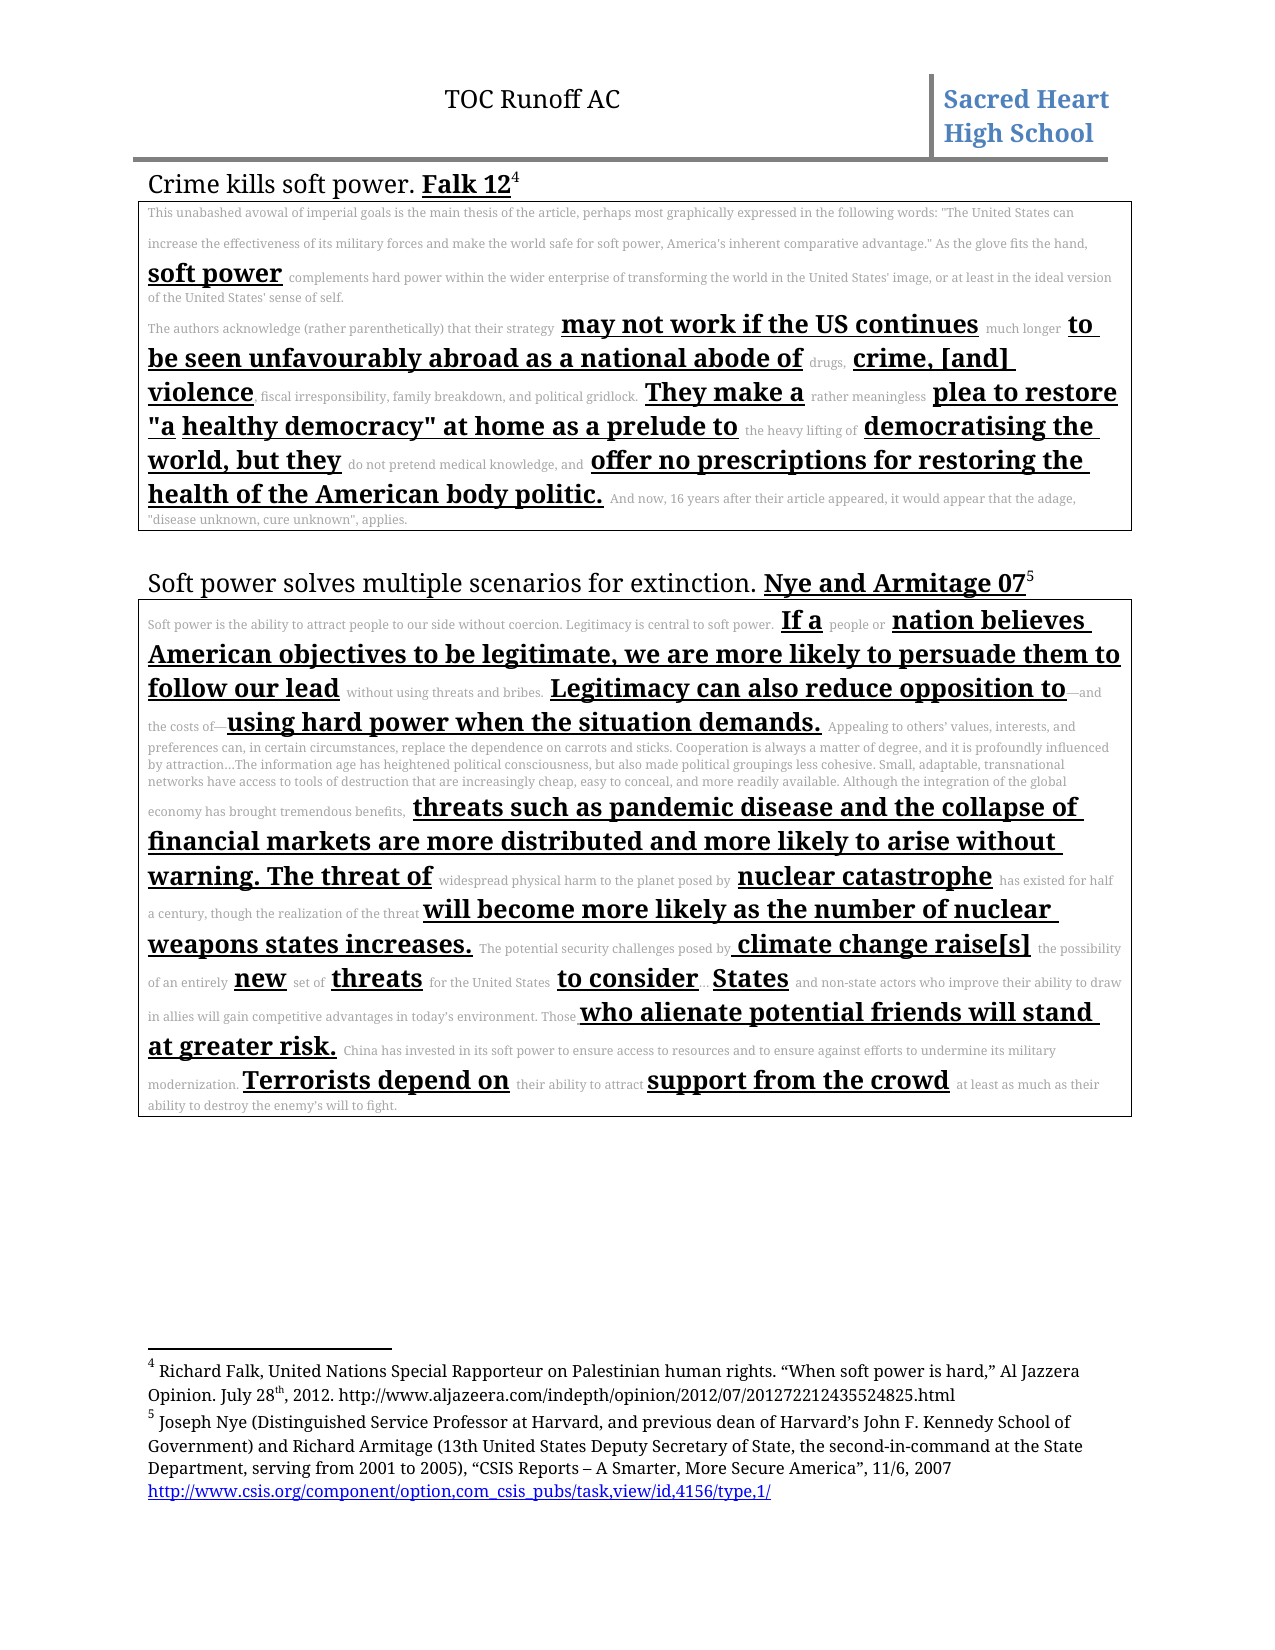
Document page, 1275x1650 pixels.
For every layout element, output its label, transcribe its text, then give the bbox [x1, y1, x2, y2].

text This unabashed avowal of imperial goals is the main thesis of the article, perhaps most graphically expressed in the following words: "The United States can increase the effectiveness of its military forces and make the world safe for soft power, America's inherent comparative advantage." As the glove fits the hand, soft power complements hard power within the wider enterprise of transforming the world in the United States' image, or at least in the ideal version of the United States' sense of self. [139, 202, 1131, 303]
text The authors acknowledge (rather parenthetically) that their strategy may not work if the US continues much longer to be seen unfavourably abroad as a national abode of drugs, crime, [and] violence, fiscal irresponsibility, family breakdown, and political gridlock. They make a rather meaningless plea to restore "a healthy democracy" at home as a prelude to the heavy lifting of democratising the world, but they do not pretend medical knowledge, and offer no prescriptions for restoring the health of the American body politic. And now, 16 years after their article appeared, it would appear that the adage, "disease unknown, cure unknown", applies. [139, 303, 1131, 530]
text Soft power is the ability to attract people to our side without coercion. Legitimacy is central to soft power. If a people or nation believes American objectives to be legitimate, we are more likely to persuade them to follow our lead without using threats and bribes. Legitimacy can also reduce opposition to—and the costs of—using hard power when the situation demands. Appealing to others’ values, interests, and preferences can, in certain circumstances, replace the dependence on carrots and sticks. Cooperation is always a matter of degree, and it is profoundly influenced by attraction…The information age has heightened political consciousness, but also made political groupings less cohesive. Small, adaptable, transnational networks have access to tools of destruction that are increasingly cheap, easy to conceal, and more readily available. Although the integration of the global economy has brought tremendous benefits, threats such as pandemic disease and the collapse of financial markets are more distributed and more likely to arise without warning. The threat of widespread physical harm to the planet posed by nuclear catastrophe has existed for half a century, though the realization of the threat will become more likely as the number of nuclear weapons states increases. The potential security challenges posed by climate change raise[s] the possibility of an entirely new set of threats for the United States to consider… States and non-state actors who improve their ability to draw in allies will gain competitive advantages in today’s environment. Those who alienate potential friends will stand at greater risk. China has invested in its soft power to ensure access to resources and to ensure against efforts to undermine its military modernization. Terrorists depend on their ability to attract support from the crowd at least as much as their ability to destroy the enemy’s will to fight. [139, 600, 1131, 1116]
text Soft power solves multiple scenarios for extinction. Nye and Armitage 07 [148, 565, 1122, 599]
text Crime kills soft power. Falk 12 [148, 167, 1122, 201]
